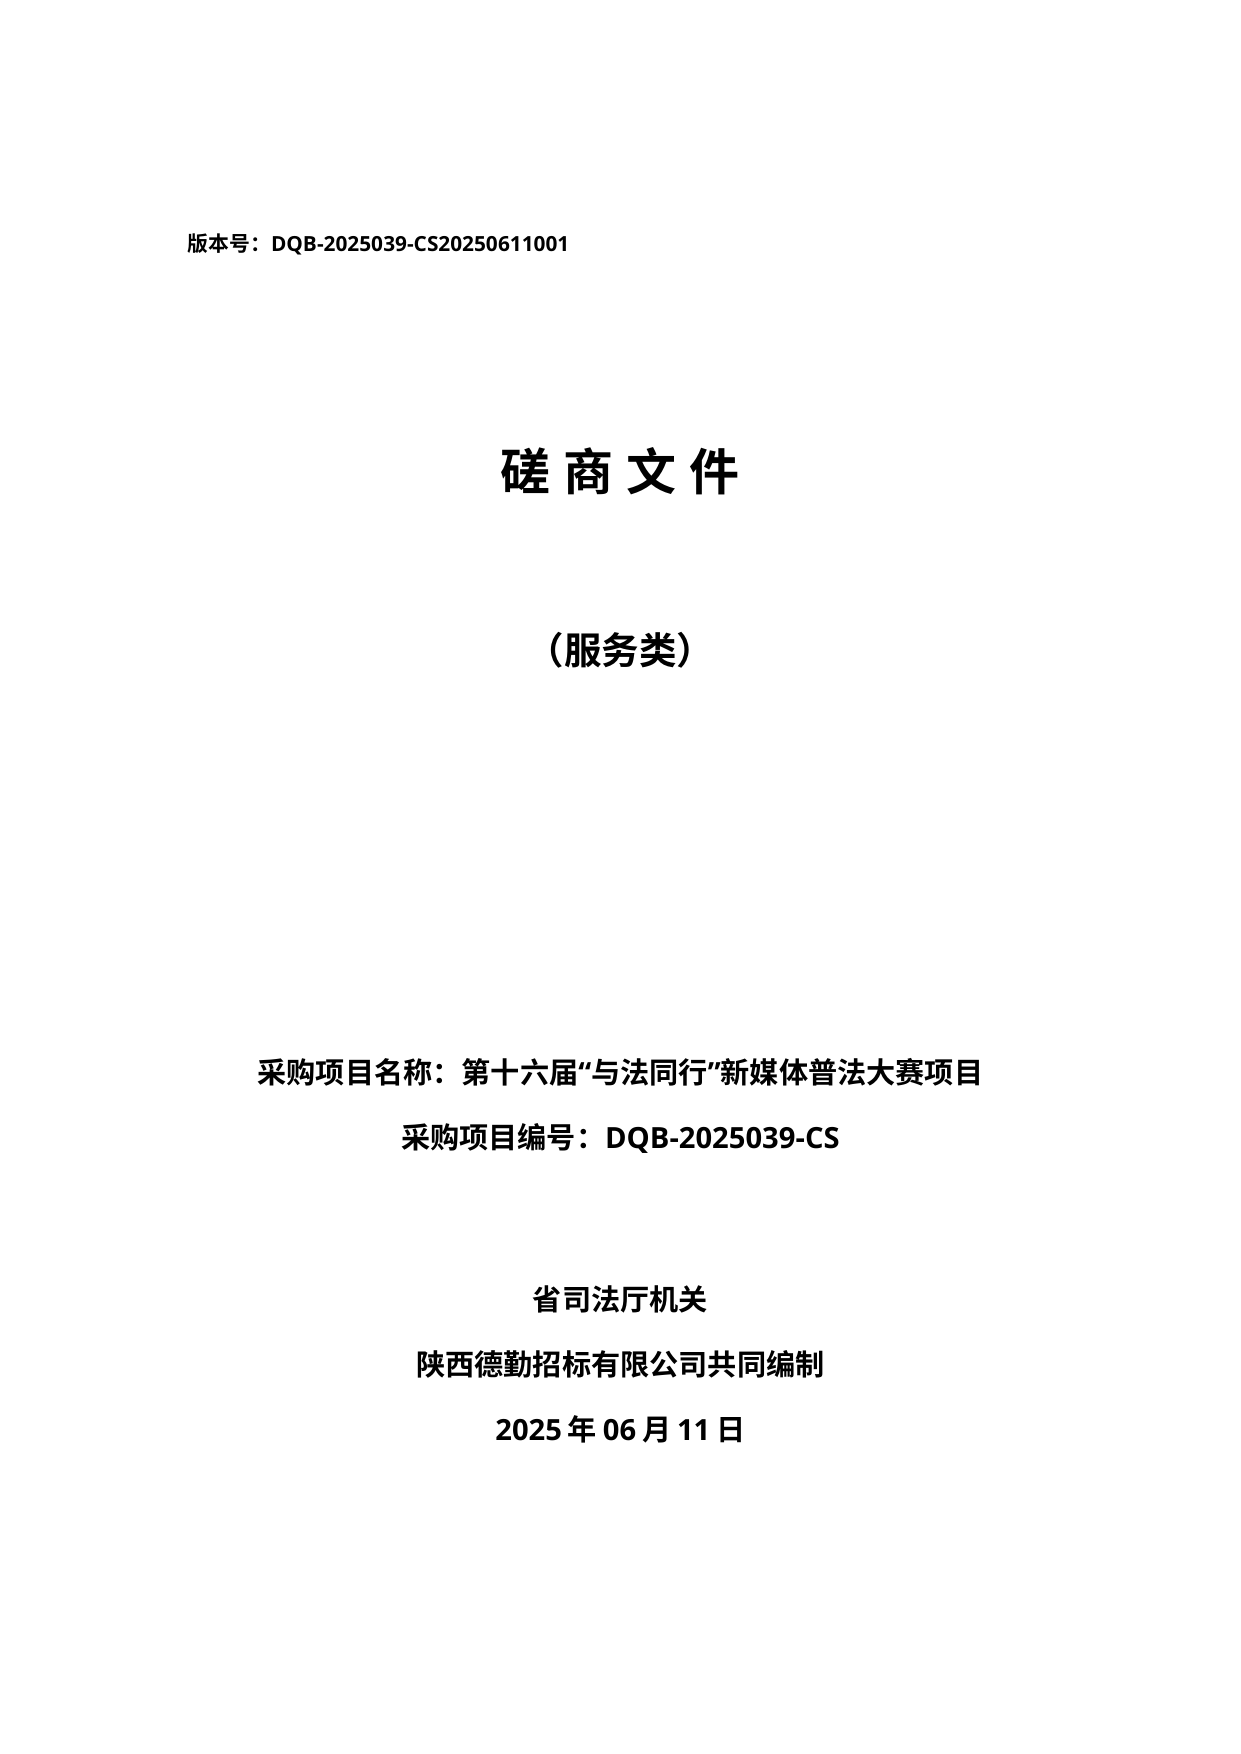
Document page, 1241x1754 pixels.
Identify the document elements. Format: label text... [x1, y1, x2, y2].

text 磋 商 文 件 [187, 422, 1053, 617]
text 省司法厅机关 [187, 1267, 1053, 1332]
text 采购项目编号：DQB-2025039-CS [187, 1104, 1053, 1267]
text 版本号：DQB-2025039-CS20250611001 [187, 227, 1053, 422]
text 2025年06月11日 [187, 1397, 1053, 1462]
text 采购项目名称：第十六届“与法同行”新媒体普法大赛项目 [187, 1039, 1053, 1104]
text 陕西德勤招标有限公司共同编制 [187, 1332, 1053, 1397]
text （服务类） [187, 617, 1053, 1039]
